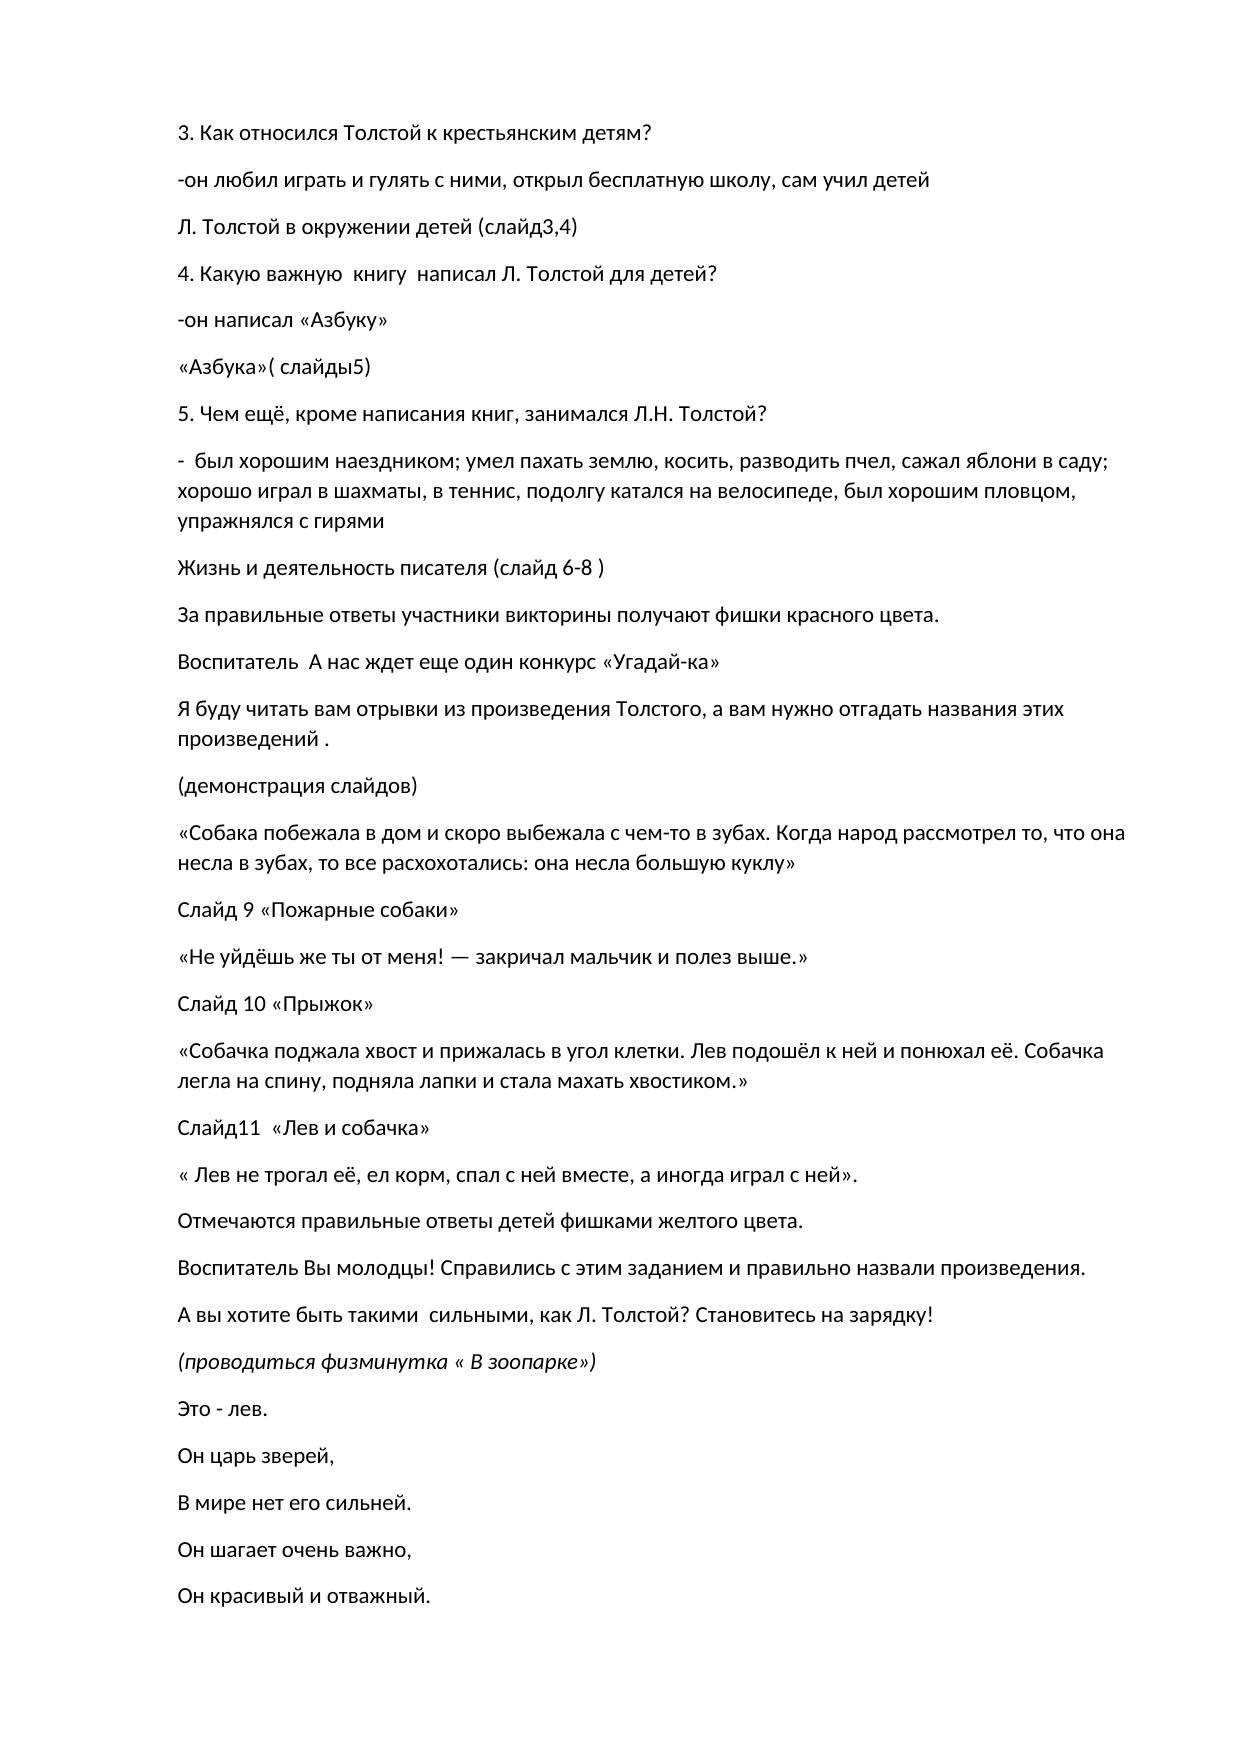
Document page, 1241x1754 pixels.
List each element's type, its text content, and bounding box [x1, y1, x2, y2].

text Жизнь и деятельность писателя (слайд 6-8 ) [177, 553, 1152, 582]
text -он любил играть и гулять с ними, открыл бесплатную школу, сам учил детей [177, 165, 1152, 193]
text «Азбука»( слайды5) [177, 352, 1152, 381]
text Отмечаются правильные ответы детей фишками желтого цвета. [177, 1207, 1152, 1235]
text За правильные ответы участники викторины получают фишки красного цвета. [177, 600, 1152, 628]
text Он шагает очень важно, [177, 1535, 1152, 1563]
text (проводиться физминутка « В зоопарке») [177, 1347, 1152, 1375]
text А вы хотите быть такими сильными, как Л. Толстой? Становитесь на зарядку! [177, 1300, 1152, 1328]
text - был хорошим наездником; умел пахать землю, косить, разводить пчел, сажал яблони в саду; хорошо играл в шахматы, в теннис, подолгу катался на велосипеде, был хорошим пловцом, упражнялся с гирями [177, 446, 1152, 535]
text Это - лев. [177, 1394, 1152, 1422]
text (демонстрация слайдов) [177, 771, 1152, 799]
text « Лев не трогал её, ел корм, спал с ней вместе, а иногда играл с ней». [177, 1160, 1152, 1188]
text 4. Какую важную книгу написал Л. Толстой для детей? [177, 259, 1152, 287]
text Он царь зверей, [177, 1441, 1152, 1469]
text «Не уйдёшь же ты от меня! — закричал мальчик и полез выше.» [177, 942, 1152, 970]
text «Собачка поджала хвост и прижалась в угол клетки. Лев подошёл к ней и понюхал её. Собачка легла на спину, подняла лапки и стала махать хвостиком.» [177, 1036, 1152, 1094]
text Он красивый и отважный. [177, 1582, 1152, 1610]
text «Собака побежала в дом и скоро выбежала с чем-то в зубах. Когда народ рассмотрел то, что она несла в зубах, то все расхохотались: она несла большую куклу» [177, 818, 1152, 876]
text Слайд11 «Лев и собачка» [177, 1113, 1152, 1141]
text В мире нет его сильней. [177, 1488, 1152, 1516]
text 5. Чем ещё, кроме написания книг, занимался Л.Н. Толстой? [177, 399, 1152, 427]
text Слайд 9 «Пожарные собаки» [177, 895, 1152, 923]
text Я буду читать вам отрывки из произведения Толстого, а вам нужно отгадать названия этих произведений . [177, 694, 1152, 752]
text Воспитатель Вы молодцы! Справились с этим заданием и правильно назвали произведения. [177, 1253, 1152, 1282]
text Слайд 10 «Прыжок» [177, 989, 1152, 1017]
text 3. Как относился Толстой к крестьянским детям? [177, 118, 1152, 146]
text Л. Толстой в окружении детей (слайд3,4) [177, 212, 1152, 240]
text -он написал «Азбуку» [177, 306, 1152, 334]
text Воспитатель А нас ждет еще один конкурс «Угадай-ка» [177, 647, 1152, 675]
